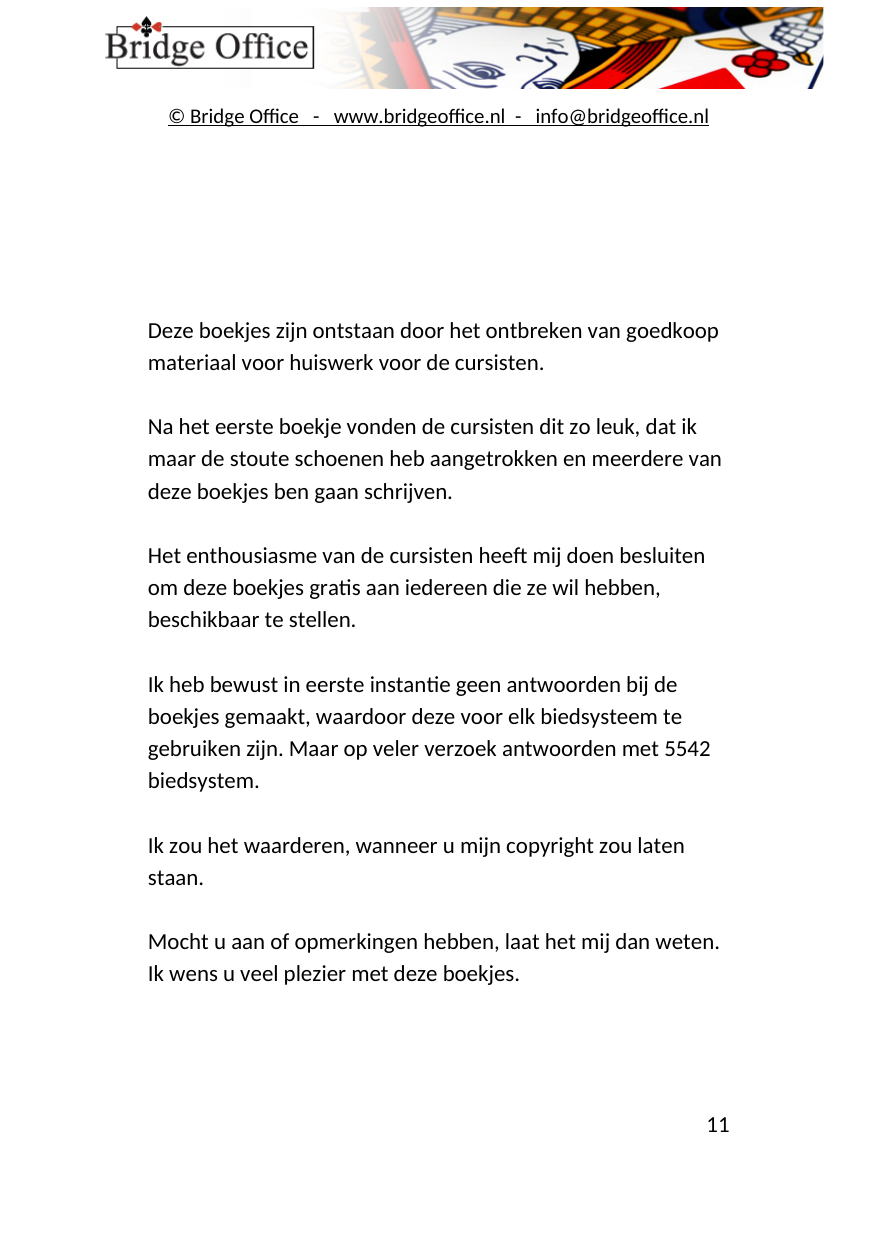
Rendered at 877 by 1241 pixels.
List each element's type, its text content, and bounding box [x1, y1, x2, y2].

picture [78, 7, 824, 89]
text Ik wens u veel plezier met deze boekjes. [148, 959, 729, 988]
text Deze boekjes zijn ontstaan door het ontbreken van goedkoop materiaal voor huiswerk voor de cursisten. Na het eerste boekje vonden de cursisten dit zo leuk, dat ik maar de stoute schoenen heb aangetrokken en meerdere van deze boekjes ben gaan schrijven. Het enthousiasme van de cursisten heeft mij doen besluiten om deze boekjes gratis aan iedereen die ze wil hebben, beschikbaar te stellen. Ik heb bewust in eerste instantie geen antwoorden bij de boekjes gemaakt, waardoor deze voor elk biedsysteem te gebruiken zijn. Maar op veler verzoek antwoorden met 5542 biedsystem. Ik zou het waarderen, wanneer u mijn copyright zou laten staan. Mocht u aan of opmerkingen hebben, laat het mij dan weten. [148, 316, 729, 955]
